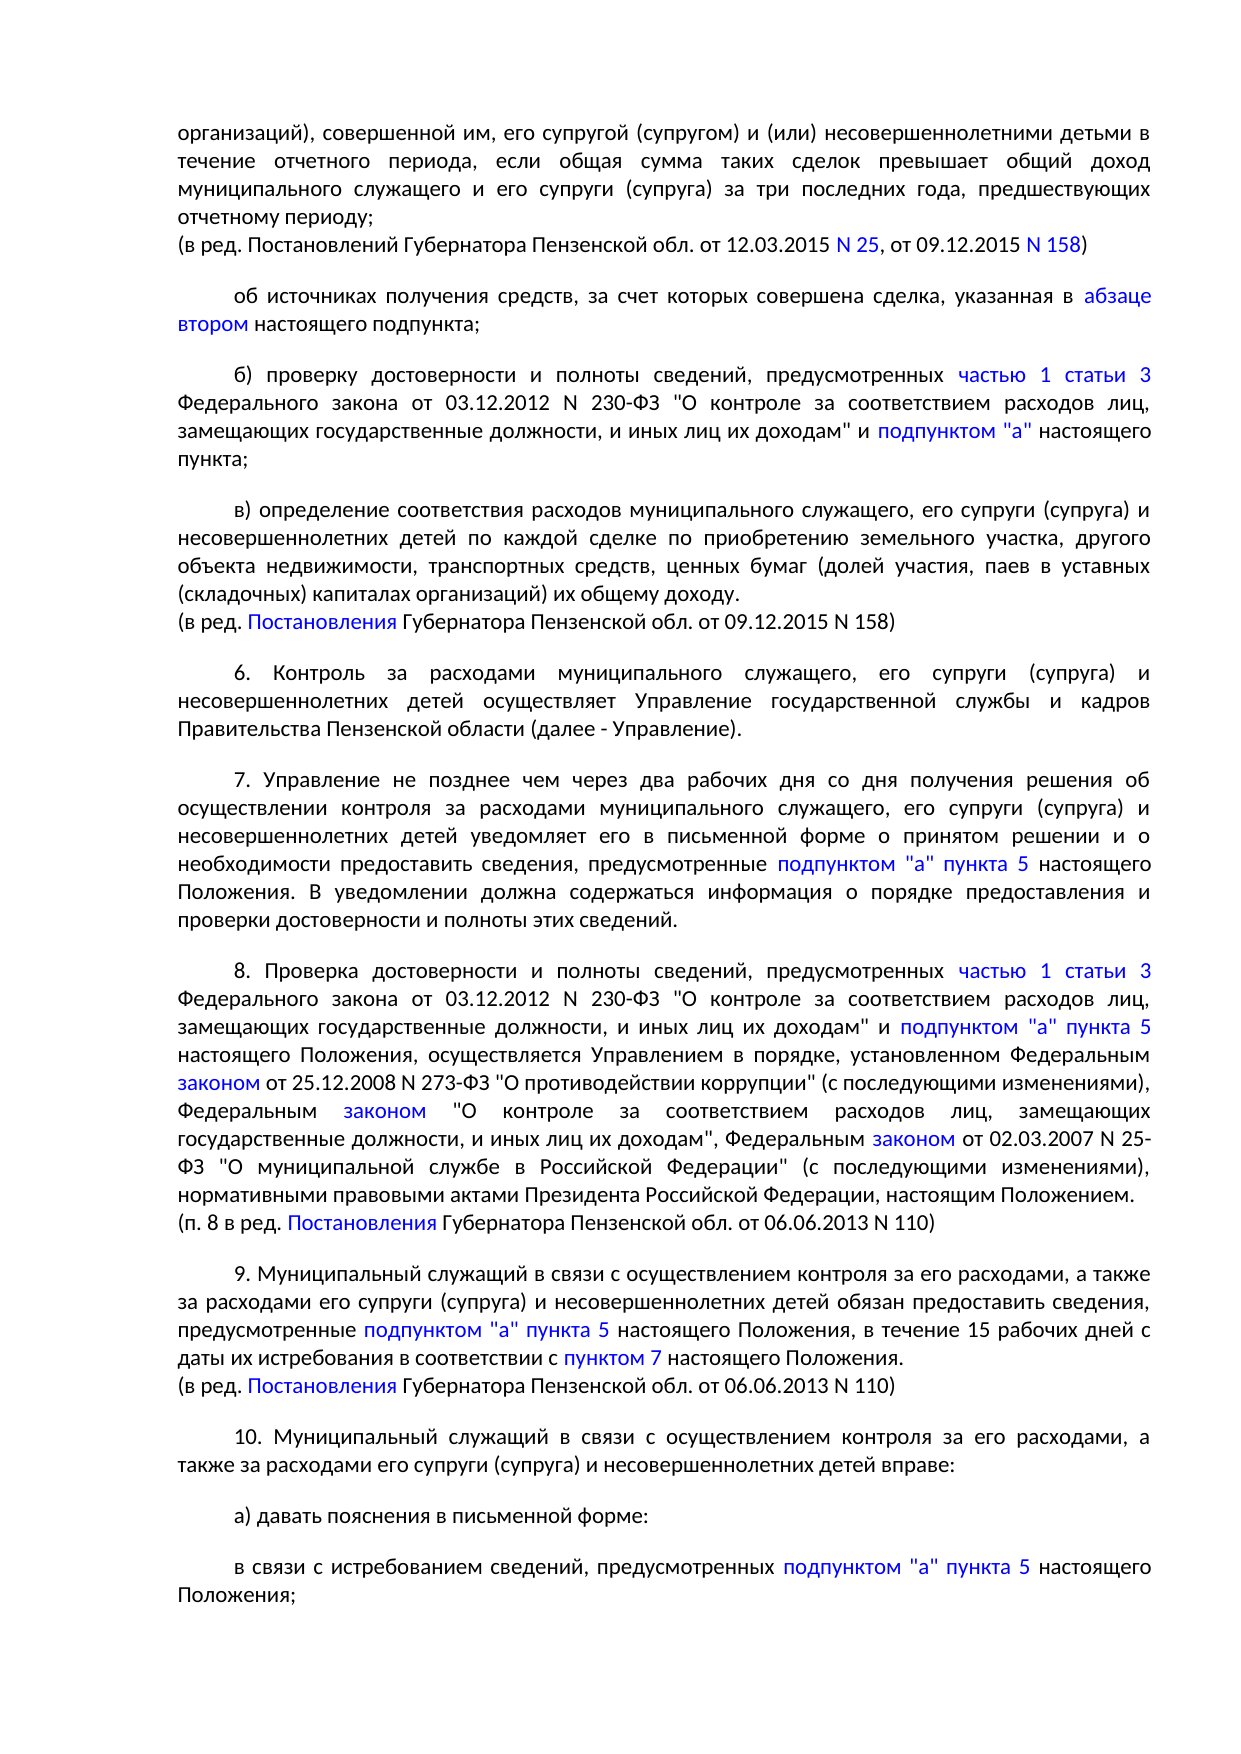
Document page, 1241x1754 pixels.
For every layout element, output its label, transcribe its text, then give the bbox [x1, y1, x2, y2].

text б) проверку достоверности и полноты сведений, предусмотренных частью 1 статьи 3 Федерального закона от 03.12.2012 N 230-ФЗ "О контроле за соответствием расходов лиц, замещающих государственные должности, и иных лиц их доходам" и подпунктом "а" настоящего пункта; [177, 360, 1152, 472]
text (в ред. Постановления Губернатора Пензенской обл. от 06.06.2013 N 110) [177, 1371, 1152, 1399]
text об источниках получения средств, за счет которых совершена сделка, указанная в абзаце втором настоящего подпункта; [177, 281, 1152, 337]
text 6. Контроль за расходами муниципального служащего, его супруги (супруга) и несовершеннолетних детей осуществляет Управление государственной службы и кадров Правительства Пензенской области (далее - Управление). [177, 658, 1152, 742]
text в связи с истребованием сведений, предусмотренных подпунктом "а" пункта 5 настоящего Положения; [177, 1552, 1152, 1608]
text (в ред. Постановлений Губернатора Пензенской обл. от 12.03.2015 N 25, от 09.12.2015 N 158) [177, 230, 1152, 258]
text (п. 8 в ред. Постановления Губернатора Пензенской обл. от 06.06.2013 N 110) [177, 1208, 1152, 1236]
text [177, 118, 1152, 230]
text (в ред. Постановления Губернатора Пензенской обл. от 09.12.2015 N 158) [177, 607, 1152, 635]
text в) определение соответствия расходов муниципального служащего, его супруги (супруга) и несовершеннолетних детей по каждой сделке по приобретению земельного участка, другого объекта недвижимости, транспортных средств, ценных бумаг (долей участия, паев в уставных (складочных) капиталах организаций) их общему доходу. [177, 495, 1152, 607]
text 9. Муниципальный служащий в связи с осуществлением контроля за его расходами, а также за расходами его супруги (супруга) и несовершеннолетних детей обязан предоставить сведения, предусмотренные подпунктом "а" пункта 5 настоящего Положения, в течение 15 рабочих дней с даты их истребования в соответствии с пунктом 7 настоящего Положения. [177, 1259, 1152, 1371]
text 8. Проверка достоверности и полноты сведений, предусмотренных частью 1 статьи 3 Федерального закона от 03.12.2012 N 230-ФЗ "О контроле за соответствием расходов лиц, замещающих государственные должности, и иных лиц их доходам" и подпунктом "а" пункта 5 настоящего Положения, осуществляется Управлением в порядке, установленном Федеральным законом от 25.12.2008 N 273-ФЗ "О противодействии коррупции" (с последующими изменениями), Федеральным законом "О контроле за соответствием расходов лиц, замещающих государственные должности, и иных лиц их доходам", Федеральным законом от 02.03.2007 N 25-ФЗ "О муниципальной службе в Российской Федерации" (с последующими изменениями), нормативными правовыми актами Президента Российской Федерации, настоящим Положением. [177, 956, 1152, 1208]
text а) давать пояснения в письменной форме: [177, 1501, 1152, 1529]
text 7. Управление не позднее чем через два рабочих дня со дня получения решения об осуществлении контроля за расходами муниципального служащего, его супруги (супруга) и несовершеннолетних детей уведомляет его в письменной форме о принятом решении и о необходимости предоставить сведения, предусмотренные подпунктом "а" пункта 5 настоящего Положения. В уведомлении должна содержаться информация о порядке предоставления и проверки достоверности и полноты этих сведений. [177, 765, 1152, 933]
text 10. Муниципальный служащий в связи с осуществлением контроля за его расходами, а также за расходами его супруги (супруга) и несовершеннолетних детей вправе: [177, 1422, 1152, 1478]
